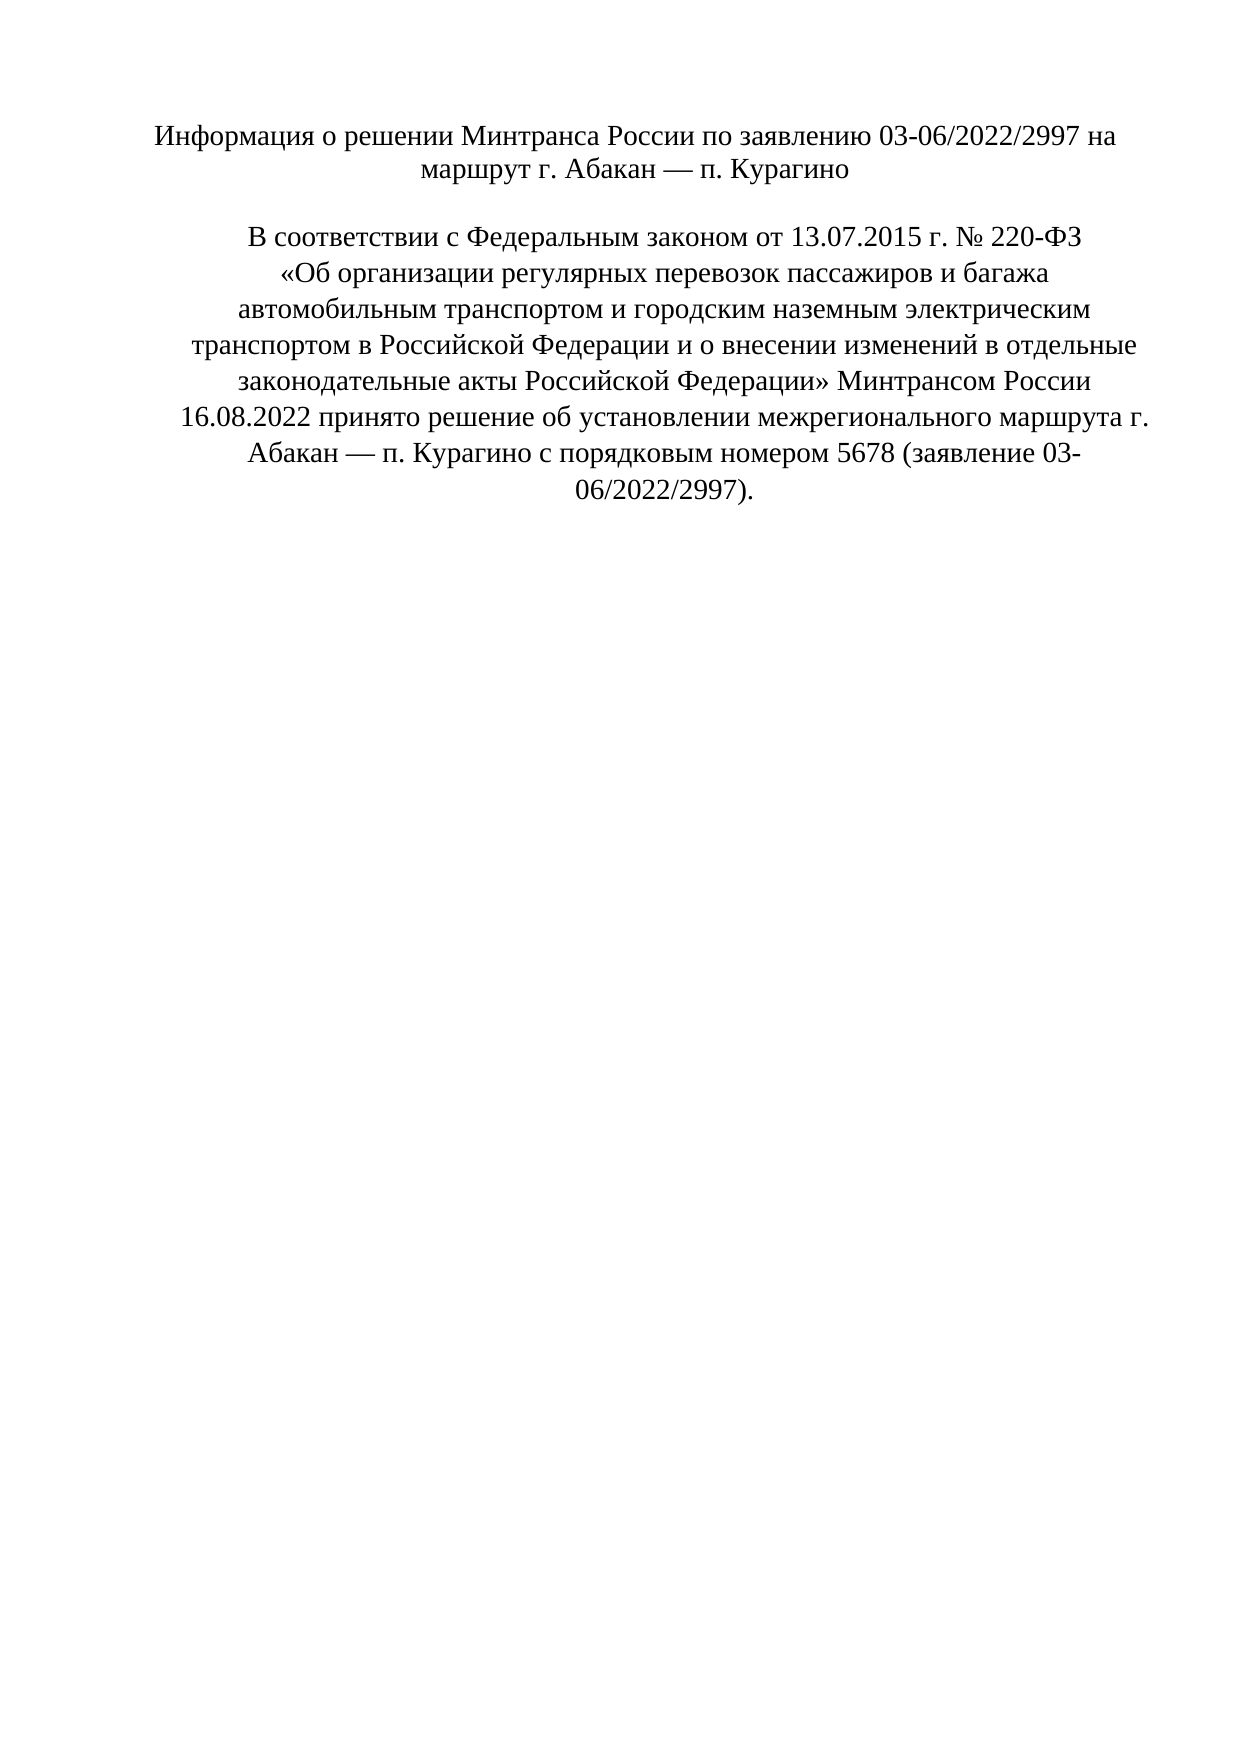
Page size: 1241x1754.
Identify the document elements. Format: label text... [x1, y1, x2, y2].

text Информация о решении Минтранса России по заявлению 03-06/2022/2997 на маршрут г. Абакан — п. Курагино [118, 118, 1152, 185]
text В соответствии с Федеральным законом от 13.07.2015 г. № 220-ФЗ «Об организации регулярных перевозок пассажиров и багажа автомобильным транспортом и городским наземным электрическим транспортом в Российской Федерации и о внесении изменений в отдельные законодательные акты Российской Федерации» Минтрансом России 16.08.2022 принято решение об установлении межрегионального маршрута г. Абакан — п. Курагино с порядковым номером 5678 (заявление 03-06/2022/2997). [177, 219, 1152, 505]
